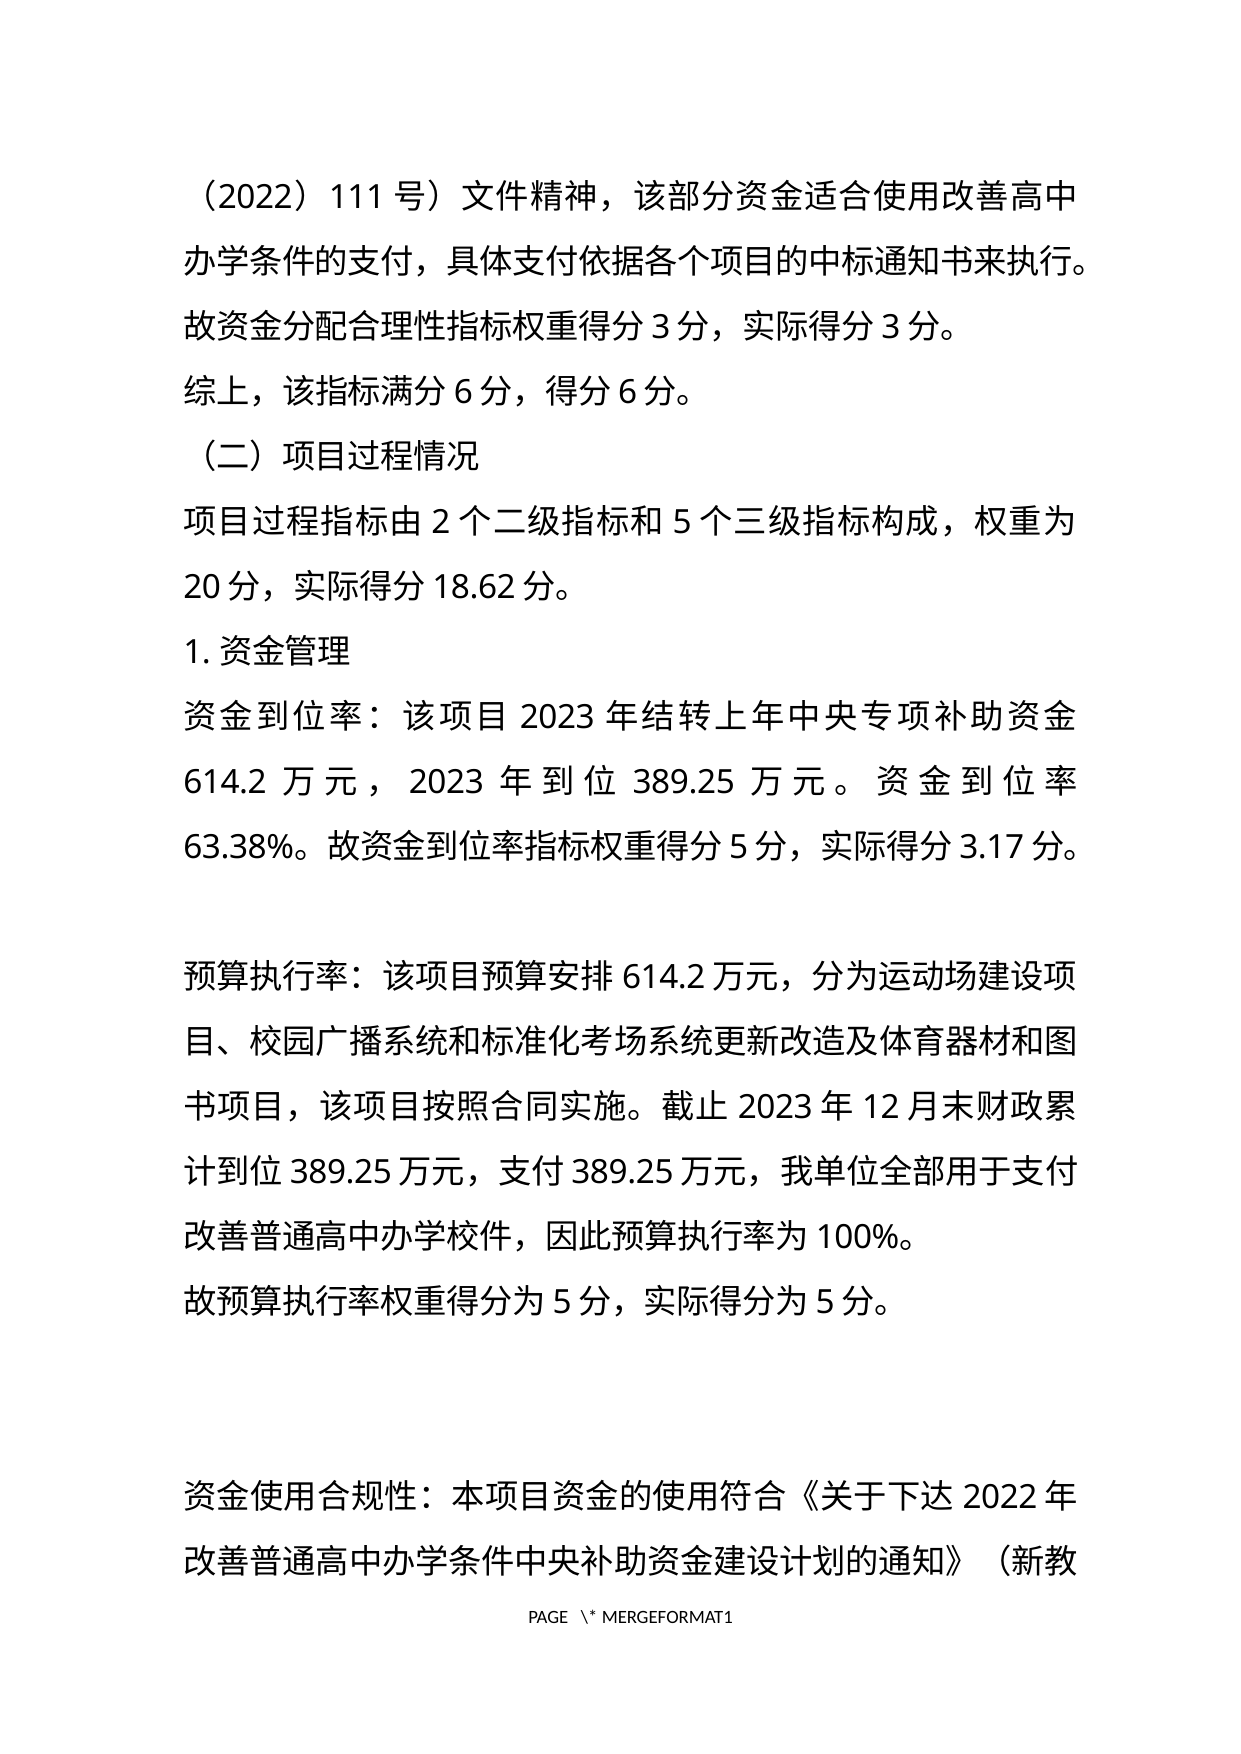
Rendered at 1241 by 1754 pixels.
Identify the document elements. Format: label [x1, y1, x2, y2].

text [183, 162, 1078, 1592]
